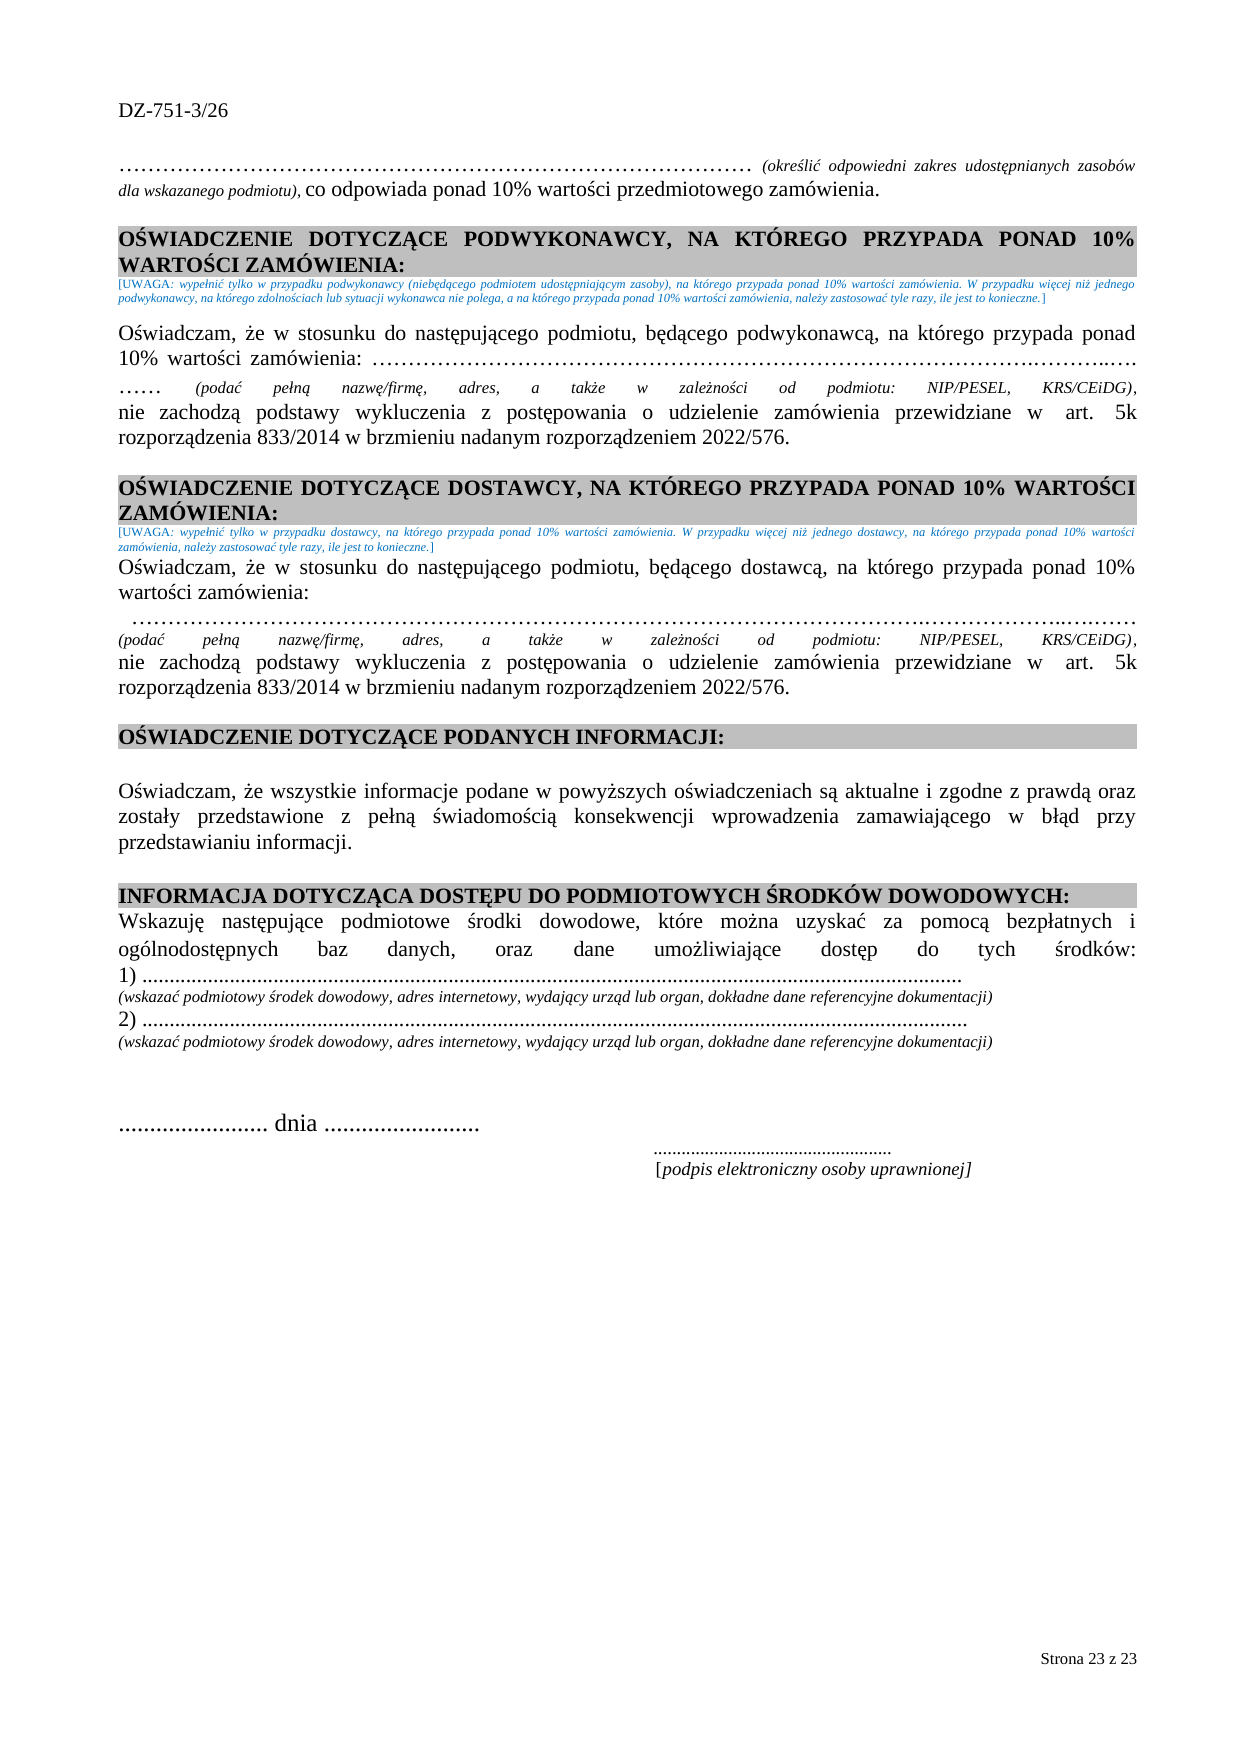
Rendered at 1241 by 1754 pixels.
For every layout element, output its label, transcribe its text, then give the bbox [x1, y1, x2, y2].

text OŚWIADCZENIE DOTYCZĄCE PODWYKONAWCY, NA KTÓREGO PRZYPADA PONAD 10% WARTOŚCI ZAMÓWIENIA: [118, 226, 1137, 277]
text ……………………………………………………………………………………………….………………..….…… (podać pełną nazwę/firmę, adres, a także w zależności od podmiotu: NIP/PESEL, KRS/CEiDG), nie zachodzą podstawy wykluczenia z postępowania o udzielenie zamówienia przewidziane w art. 5k rozporządzenia 833/2014 w brzmieniu nadanym rozporządzeniem 2022/576. [118, 604, 1137, 699]
text ........................ dnia ......................... [118, 1108, 1107, 1137]
text Wskazuję następujące podmiotowe środki dowodowe, które można uzyskać za pomocą bezpłatnych i ogólnodostępnych baz danych, oraz dane umożliwiające dostęp do tych środków: 1) ...................................................................................................................................................... [118, 908, 1137, 987]
text [UWAGA: wypełnić tylko w przypadku podwykonawcy (niebędącego podmiotem udostępniającym zasoby), na którego przypada ponad 10% wartości zamówienia. W przypadku więcej niż jednego podwykonawcy, na którego zdolnościach lub sytuacji wykonawca nie polega, a na którego przypada ponad 10% wartości zamówienia, należy zastosować tyle razy, ile jest to konieczne.] [118, 277, 1137, 306]
text (wskazać podmiotowy środek dowodowy, adres internetowy, wydający urząd lub organ, dokładne dane referencyjne dokumentacji) [118, 1031, 1137, 1051]
text [podpis elektroniczny osoby uprawnionej] [118, 1158, 1137, 1180]
text Oświadczam, że w celu wykazania spełniania warunków udziału w postępowaniu, określonych przez zamawiającego w ………………………………………………………...………………….. (wskazać dokument i właściwą jednostkę redakcyjną dokumentu, w której określono warunki udziału w postępowaniu), polegam na zdolnościach lub sytuacji następującego podmiotu udostępniającego zasoby: ………………………………...…………………… (podać pełną nazwę/firmę, adres, a także w zależności od podmiotu: NIP/PESEL, KRS/CEiDG), w następującym zakresie: …………………………………………………………………………… (określić odpowiedni zakres udostępnianych zasobów dla wskazanego podmiotu), co odpowiada ponad 10% wartości przedmiotowego zamówienia. [118, 151, 1137, 201]
text INFORMACJA DOTYCZĄCA DOSTĘPU DO PODMIOTOWYCH ŚRODKÓW DOWODOWYCH: [118, 883, 1137, 908]
text Oświadczam, że wszystkie informacje podane w powyższych oświadczeniach są aktualne i zgodne z prawdą oraz zostały przedstawione z pełną świadomością konsekwencji wprowadzenia zamawiającego w błąd przy przedstawianiu informacji. [118, 778, 1137, 854]
text OŚWIADCZENIE DOTYCZĄCE PODANYCH INFORMACJI: [118, 724, 1137, 749]
text 2) ....................................................................................................................................................... [118, 1006, 1137, 1031]
text (wskazać podmiotowy środek dowodowy, adres internetowy, wydający urząd lub organ, dokładne dane referencyjne dokumentacji) [118, 987, 1137, 1006]
text Oświadczam, że w stosunku do następującego podmiotu, będącego dostawcą, na którego przypada ponad 10% wartości zamówienia: [118, 554, 1137, 604]
text [UWAGA: wypełnić tylko w przypadku dostawcy, na którego przypada ponad 10% wartości zamówienia. W przypadku więcej niż jednego dostawcy, na którego przypada ponad 10% wartości zamówienia, należy zastosować tyle razy, ile jest to konieczne.] [118, 525, 1137, 554]
text ................................................... [118, 1137, 1129, 1158]
text Oświadczam, że w stosunku do następującego podmiotu, będącego podwykonawcą, na którego przypada ponad 10% wartości zamówienia: ……………………………………………………………………………….………..….…… (podać pełną nazwę/firmę, adres, a także w zależności od podmiotu: NIP/PESEL, KRS/CEiDG), nie zachodzą podstawy wykluczenia z postępowania o udzielenie zamówienia przewidziane w art. 5k rozporządzenia 833/2014 w brzmieniu nadanym rozporządzeniem 2022/576. [118, 320, 1137, 449]
text OŚWIADCZENIE DOTYCZĄCE DOSTAWCY, NA KTÓREGO PRZYPADA PONAD 10% WARTOŚCI ZAMÓWIENIA: [118, 475, 1137, 525]
